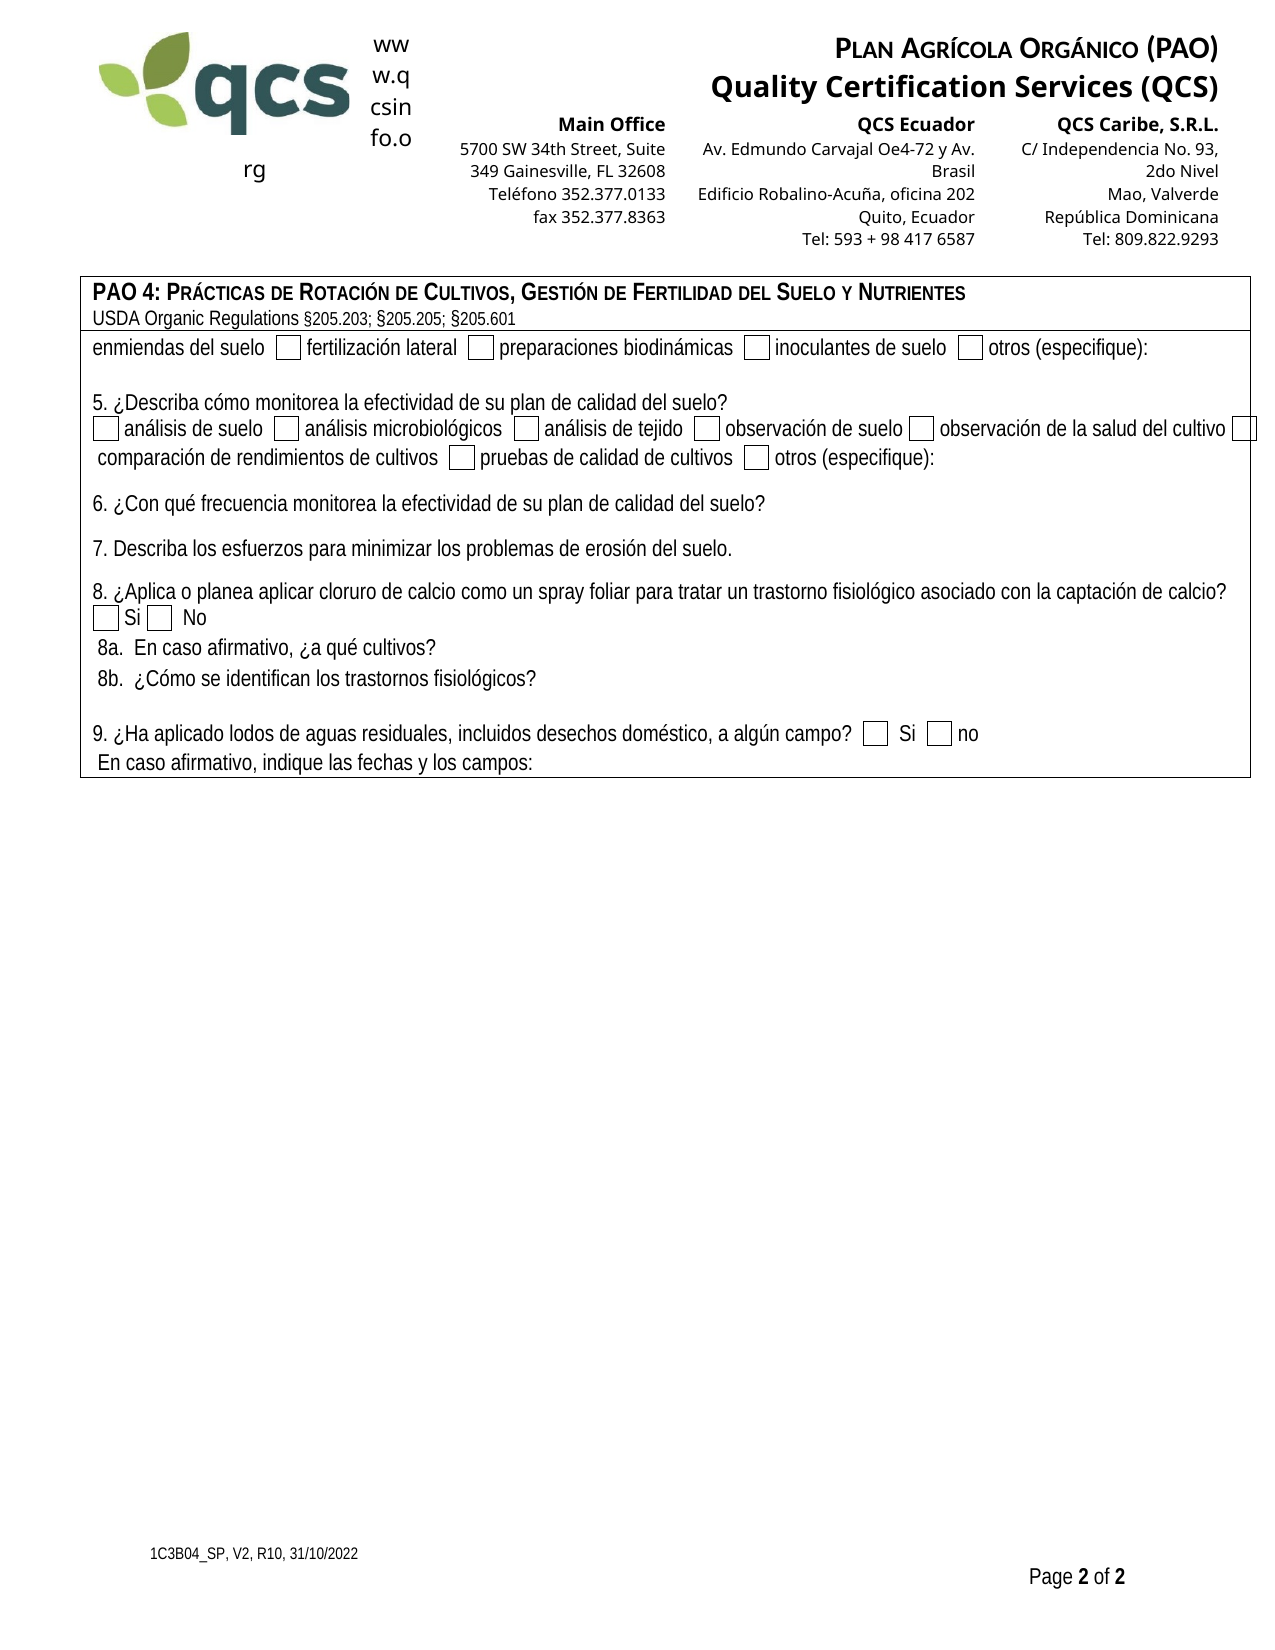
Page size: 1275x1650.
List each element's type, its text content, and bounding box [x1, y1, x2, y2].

picture [98, 32, 350, 135]
table_header PAO 4: Prácticas de Rotación de Cultivos, Gestión de Fertilidad del Suelo y Nutrientes USDA Organic Regulations §205.203; §205.205; §205.601 [81, 277, 1250, 330]
